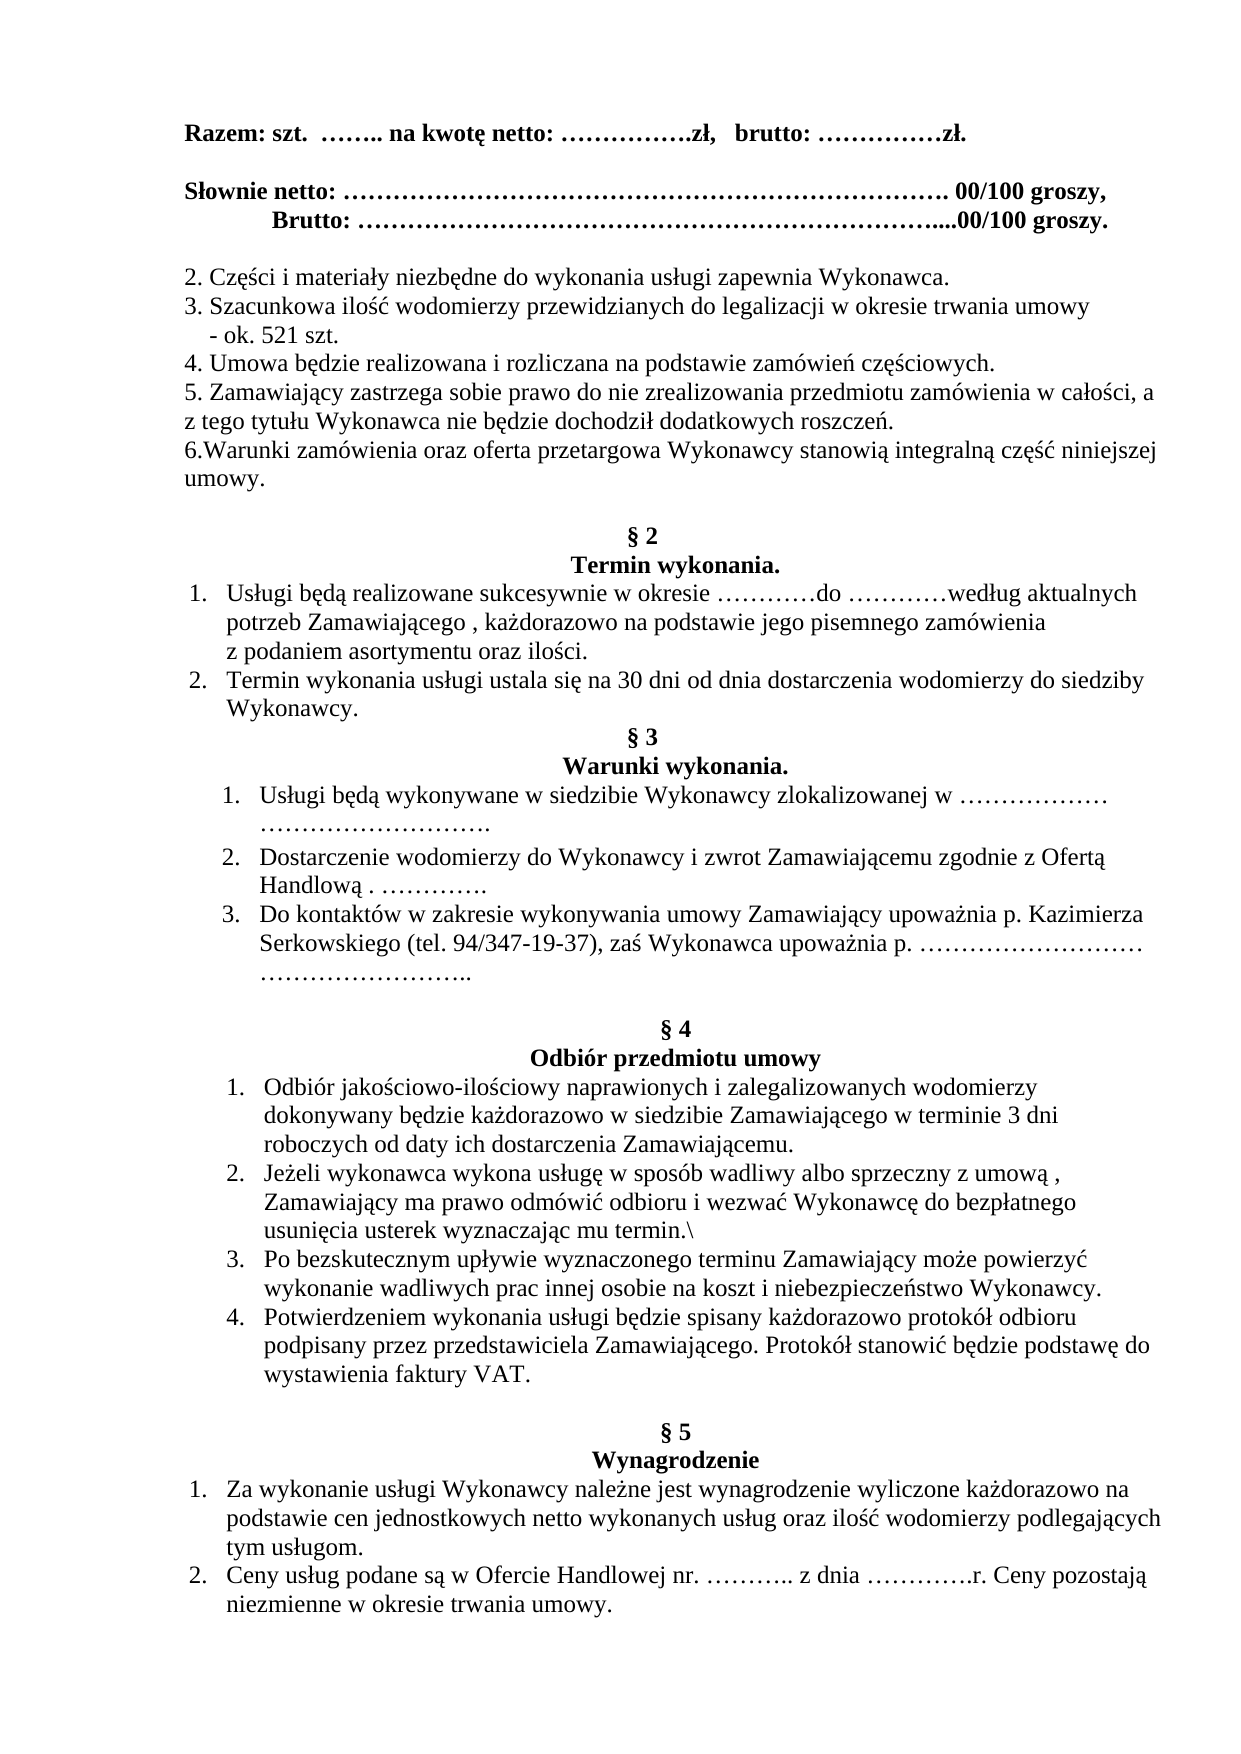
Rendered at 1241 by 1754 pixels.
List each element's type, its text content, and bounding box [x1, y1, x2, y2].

text Warunki wykonania. [184, 751, 1167, 780]
text 4. Umowa będzie realizowana i rozliczana na podstawie zamówień częściowych. [184, 348, 1167, 377]
text Słownie netto: ………………………………………………………………. 00/100 groszy, [184, 176, 1167, 205]
text § 5 [184, 1417, 1167, 1445]
list Po bezskutecznym upływie wyznaczonego terminu Zamawiający może powierzyć wykonanie wadliwych prac innej osobie na koszt i niebezpieczeństwo Wykonawcy. [226, 1244, 1167, 1302]
list Jeżeli wykonawca wykona usługę w sposób wadliwy albo sprzeczny z umową , Zamawiający ma prawo odmówić odbioru i wezwać Wykonawcę do bezpłatnego usunięcia usterek wyznaczając mu termin.\ [226, 1158, 1167, 1244]
text 2. Części i materiały niezbędne do wykonania usługi zapewnia Wykonawca. [184, 262, 1167, 291]
list Dostarczenie wodomierzy do Wykonawcy i zwrot Zamawiającemu zgodnie z Ofertą Handlową . …………. [222, 842, 1167, 899]
text 5. Zamawiający zastrzega sobie prawo do nie zrealizowania przedmiotu zamówienia w całości, a z tego tytułu Wykonawca nie będzie dochodził dodatkowych roszczeń. [184, 377, 1167, 435]
list Termin wykonania usługi ustala się na 30 dni od dnia dostarczenia wodomierzy do siedziby Wykonawcy. [189, 665, 1167, 722]
list Odbiór jakościowo-ilościowy naprawionych i zalegalizowanych wodomierzy dokonywany będzie każdorazowo w siedzibie Zamawiającego w terminie 3 dni roboczych od daty ich dostarczenia Zamawiającemu. [226, 1072, 1167, 1158]
text § 3 [627, 722, 1167, 751]
list Usługi będą wykonywane w siedzibie Wykonawcy zlokalizowanej w ……………… [222, 780, 1167, 808]
list ………………………. [259, 808, 1167, 837]
text Brutto: ……………………………………………………………....00/100 groszy. [184, 205, 1167, 233]
text Termin wykonania. [184, 550, 1167, 578]
list Ceny usług podane są w Ofercie Handlowej nr. ……….. z dnia ………….r. Ceny pozostają niezmienne w okresie trwania umowy. [189, 1560, 1167, 1618]
list Usługi będą realizowane sukcesywnie w okresie …………do …………według aktualnych potrzeb Zamawiającego , każdorazowo na podstawie jego pisemnego zamówienia z podaniem asortymentu oraz ilości. [189, 578, 1167, 665]
text Odbiór przedmiotu umowy [184, 1043, 1167, 1072]
text § 4 [184, 1014, 1167, 1043]
list Za wykonanie usługi Wykonawcy należne jest wynagrodzenie wyliczone każdorazowo na podstawie cen jednostkowych netto wykonanych usług oraz ilość wodomierzy podlegających tym usługom. [189, 1474, 1167, 1560]
text Wynagrodzenie [184, 1445, 1167, 1474]
text § 2 [553, 521, 1167, 550]
text …………………….. [259, 957, 1167, 985]
list Potwierdzeniem wykonania usługi będzie spisany każdorazowo protokół odbioru podpisany przez przedstawiciela Zamawiającego. Protokół stanowić będzie podstawę do wystawienia faktury VAT. [226, 1302, 1167, 1388]
text 3. Szacunkowa ilość wodomierzy przewidzianych do legalizacji w okresie trwania umowy [184, 291, 1167, 320]
text - ok. 521 szt. [184, 320, 1167, 348]
text Razem: szt. …….. na kwotę netto: …………….zł, brutto: ……………zł. [184, 118, 1167, 147]
text 6.Warunki zamówienia oraz oferta przetargowa Wykonawcy stanowią integralną część niniejszej umowy. [184, 435, 1167, 492]
list Do kontaktów w zakresie wykonywania umowy Zamawiający upoważnia p. Kazimierza Serkowskiego (tel. 94/347-19-37), zaś Wykonawca upoważnia p. ……………………… [222, 899, 1167, 957]
